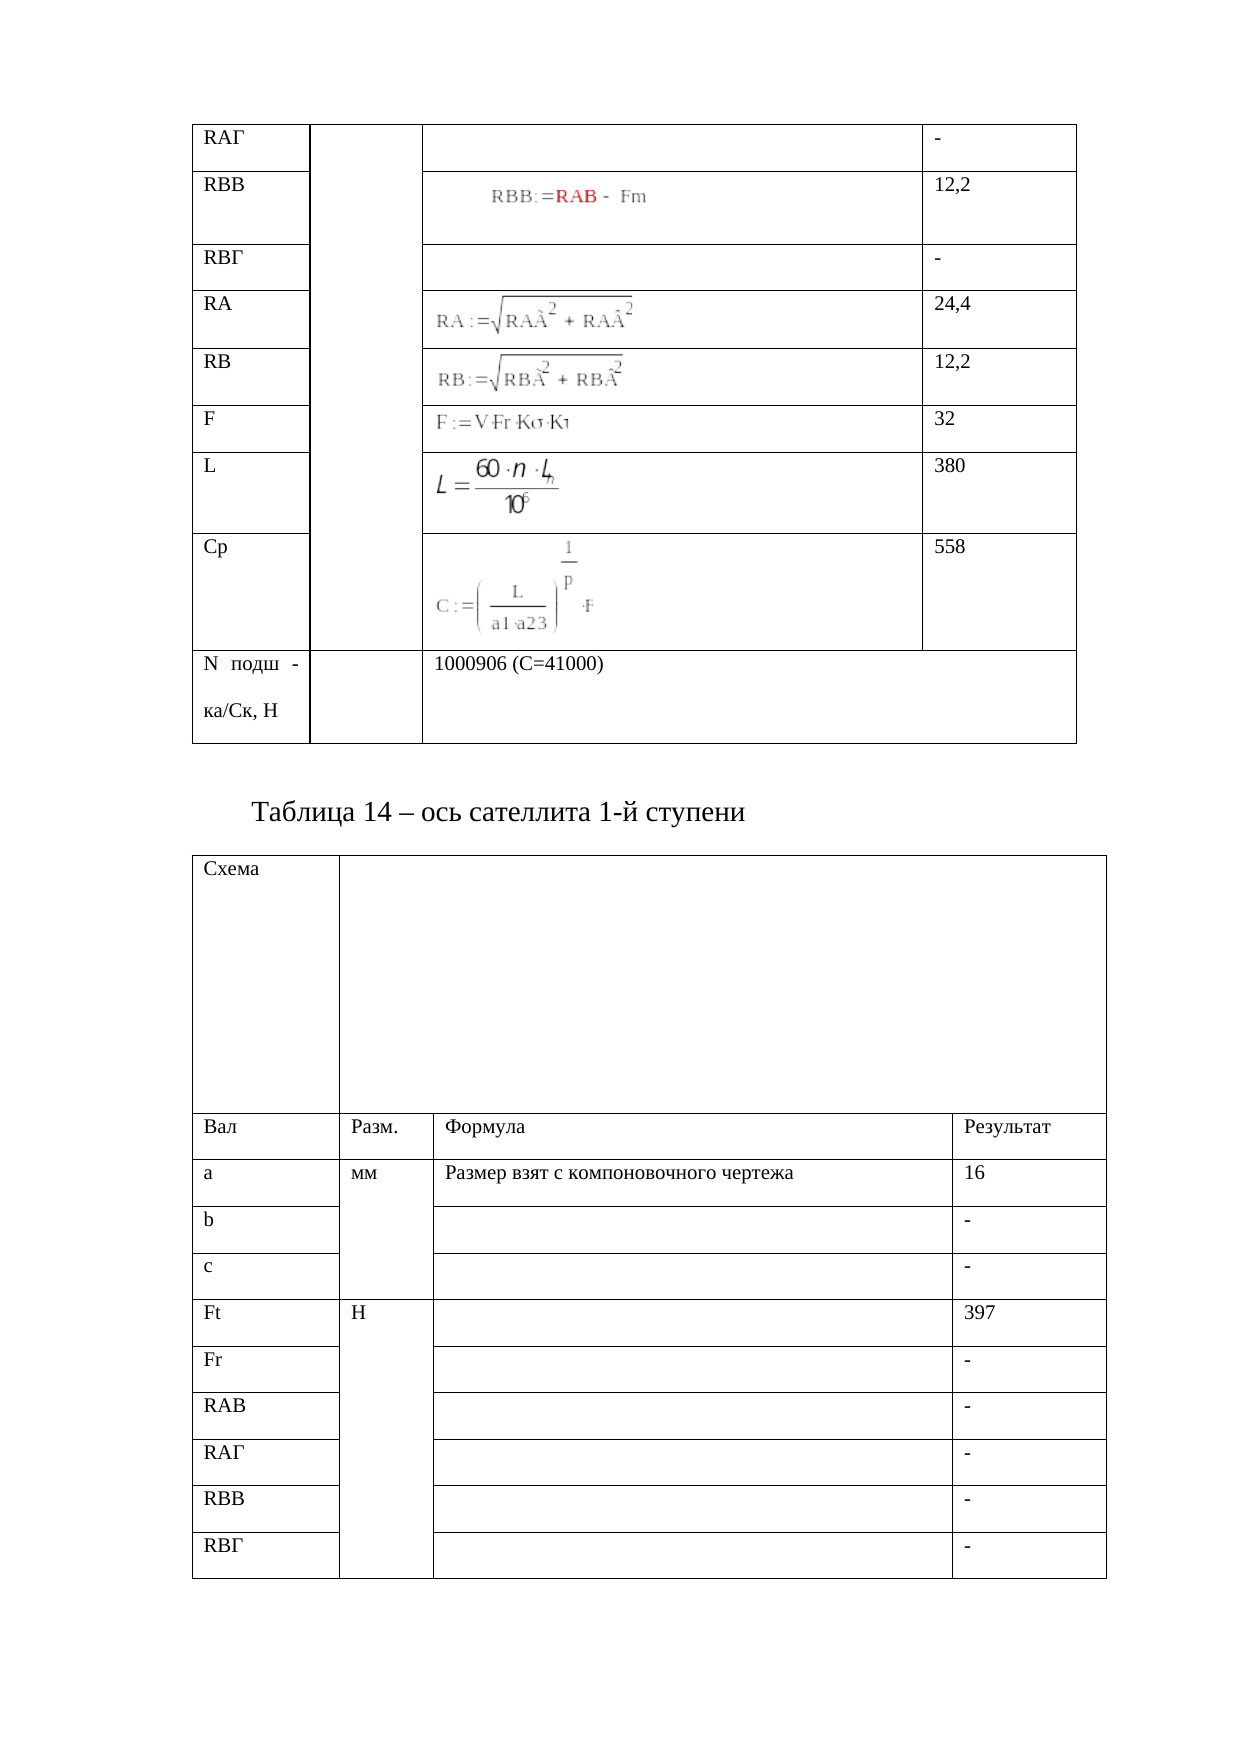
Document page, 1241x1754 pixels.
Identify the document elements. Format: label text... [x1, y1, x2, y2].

table_cell N подш -ка/Ск, Н [193, 651, 309, 743]
table_cell 1000906 (С=41000) [423, 651, 1076, 743]
table_cell Результат [953, 1114, 1106, 1159]
table_cell [434, 1207, 952, 1252]
table_cell [434, 1254, 952, 1299]
table_cell L [193, 453, 309, 533]
table_cell [423, 453, 922, 533]
table_cell 12,2 [923, 172, 1076, 244]
table_cell F [193, 406, 309, 452]
table_cell мм [340, 1160, 433, 1299]
table_cell 12,2 [923, 349, 1076, 405]
table_cell RBB [193, 172, 309, 244]
table_cell Разм. [340, 1114, 433, 1159]
table_cell [423, 245, 922, 290]
table_cell - [953, 1347, 1106, 1392]
table_cell - [923, 245, 1076, 290]
table_cell RA [193, 291, 309, 348]
table_cell - [953, 1440, 1106, 1485]
table_cell 380 [923, 453, 1076, 533]
table_cell Fr [193, 1347, 339, 1392]
table_cell RAГ [193, 1440, 339, 1485]
table_cell [434, 1300, 952, 1346]
table_cell b [193, 1207, 339, 1252]
table_cell [434, 1533, 952, 1578]
text Таблица 14 – ось сателлита 1-й ступени [177, 794, 1152, 835]
table_cell Размер взят с компоновочного чертежа [434, 1160, 952, 1206]
table_cell - [923, 125, 1076, 171]
table_cell Вал [193, 1114, 339, 1159]
table_cell [423, 349, 922, 405]
table_header Схема [193, 856, 339, 1113]
table_cell Н [340, 1300, 433, 1578]
table_cell a [193, 1160, 339, 1206]
table_cell 397 [953, 1300, 1106, 1346]
table_cell - [953, 1207, 1106, 1252]
table_cell [434, 1440, 952, 1485]
table_cell [434, 1486, 952, 1532]
table_cell RAГ [193, 125, 309, 171]
table_cell - [953, 1486, 1106, 1532]
table_cell RBГ [193, 245, 309, 290]
table_cell 16 [953, 1160, 1106, 1206]
table_cell RBB [193, 1486, 339, 1532]
table_cell [311, 651, 422, 743]
table_cell RBГ [193, 1533, 339, 1578]
table_cell - [953, 1533, 1106, 1578]
table_cell [423, 534, 922, 650]
table_cell c [193, 1254, 339, 1299]
table_header [340, 856, 1106, 1113]
table_cell Формула [434, 1114, 952, 1159]
table_cell RB [193, 349, 309, 405]
table_cell [434, 1347, 952, 1392]
table_cell [423, 125, 922, 171]
table_cell - [953, 1393, 1106, 1439]
table_cell 32 [923, 406, 1076, 452]
table_cell Ft [193, 1300, 339, 1346]
table_cell 558 [923, 534, 1076, 650]
table_cell [423, 291, 922, 348]
table_cell - [953, 1254, 1106, 1299]
table_cell 24,4 [923, 291, 1076, 348]
table_cell [423, 172, 922, 244]
table_cell [423, 406, 922, 452]
table_cell Cp [193, 534, 309, 650]
table_cell RAB [193, 1393, 339, 1439]
table_cell [434, 1393, 952, 1439]
